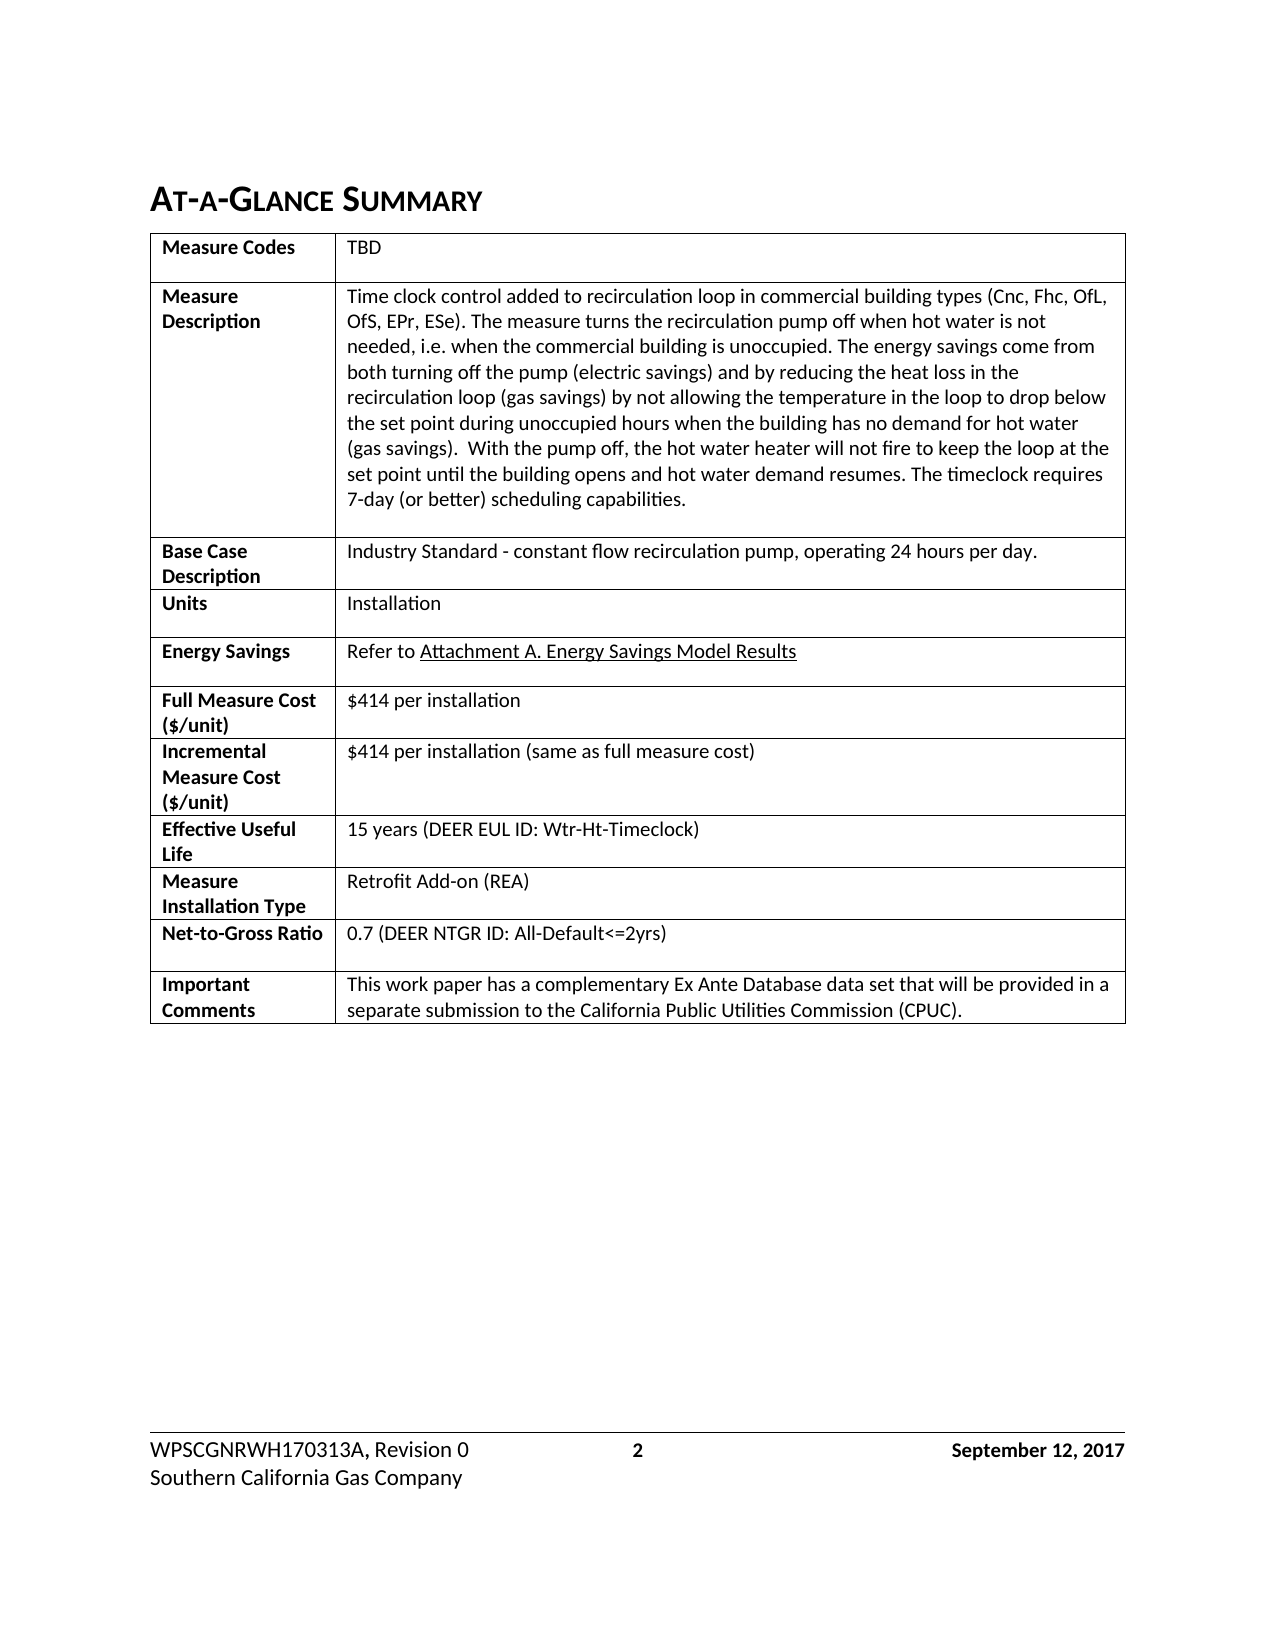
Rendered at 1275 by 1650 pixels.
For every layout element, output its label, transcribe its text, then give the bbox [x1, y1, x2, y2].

table_cell Installation [336, 590, 1125, 637]
table_cell Time clock control added to recirculation loop in commercial building types (Cnc, Fhc, OfL, OfS, EPr, ESe). The measure turns the recirculation pump off when hot water is not needed, i.e. when the commercial building is unoccupied. The energy savings come from both turning off the pump (electric savings) and by reducing the heat loss in the recirculation loop (gas savings) by not allowing the temperature in the loop to drop below the set point during unoccupied hours when the building has no demand for hot water (gas savings). With the pump off, the hot water heater will not fire to keep the loop at the set point until the building opens and hot water demand resumes. The timeclock requires 7-day (or better) scheduling capabilities. [336, 283, 1125, 537]
table_cell This work paper has a complementary Ex Ante Database data set that will be provided in a separate submission to the California Public Utilities Commission (CPUC). [336, 972, 1125, 1022]
table_cell Measure Installation Type [151, 868, 335, 919]
table_cell $414 per installation (same as full measure cost) [336, 739, 1125, 815]
table_header Measure Codes [151, 234, 335, 282]
table_cell Refer to Attachment A. Energy Savings Model Results [336, 638, 1125, 686]
table_cell 0.7 (DEER NTGR ID: All-Default<=2yrs) [336, 920, 1125, 971]
table_cell Base Case Description [151, 538, 335, 589]
table_cell Measure Description [151, 283, 335, 537]
table_cell Units [151, 590, 335, 637]
table_cell Energy Savings [151, 638, 335, 686]
table_cell Effective Useful Life [151, 816, 335, 867]
table_cell Net-to-Gross Ratio [151, 920, 335, 971]
table_cell Important Comments [151, 972, 335, 1022]
table_cell $414 per installation [336, 687, 1125, 738]
table_cell Full Measure Cost ($/unit) [151, 687, 335, 738]
table_cell Retrofit Add-on (REA) [336, 868, 1125, 919]
table_cell 15 years (DEER EUL ID: Wtr-Ht-Timeclock) [336, 816, 1125, 867]
table_header TBD [336, 234, 1125, 282]
subtitle At-a-Glance Summary [150, 175, 1125, 221]
table_cell Incremental Measure Cost ($/unit) [151, 739, 335, 815]
table_cell Industry Standard - constant flow recirculation pump, operating 24 hours per day. [336, 538, 1125, 589]
